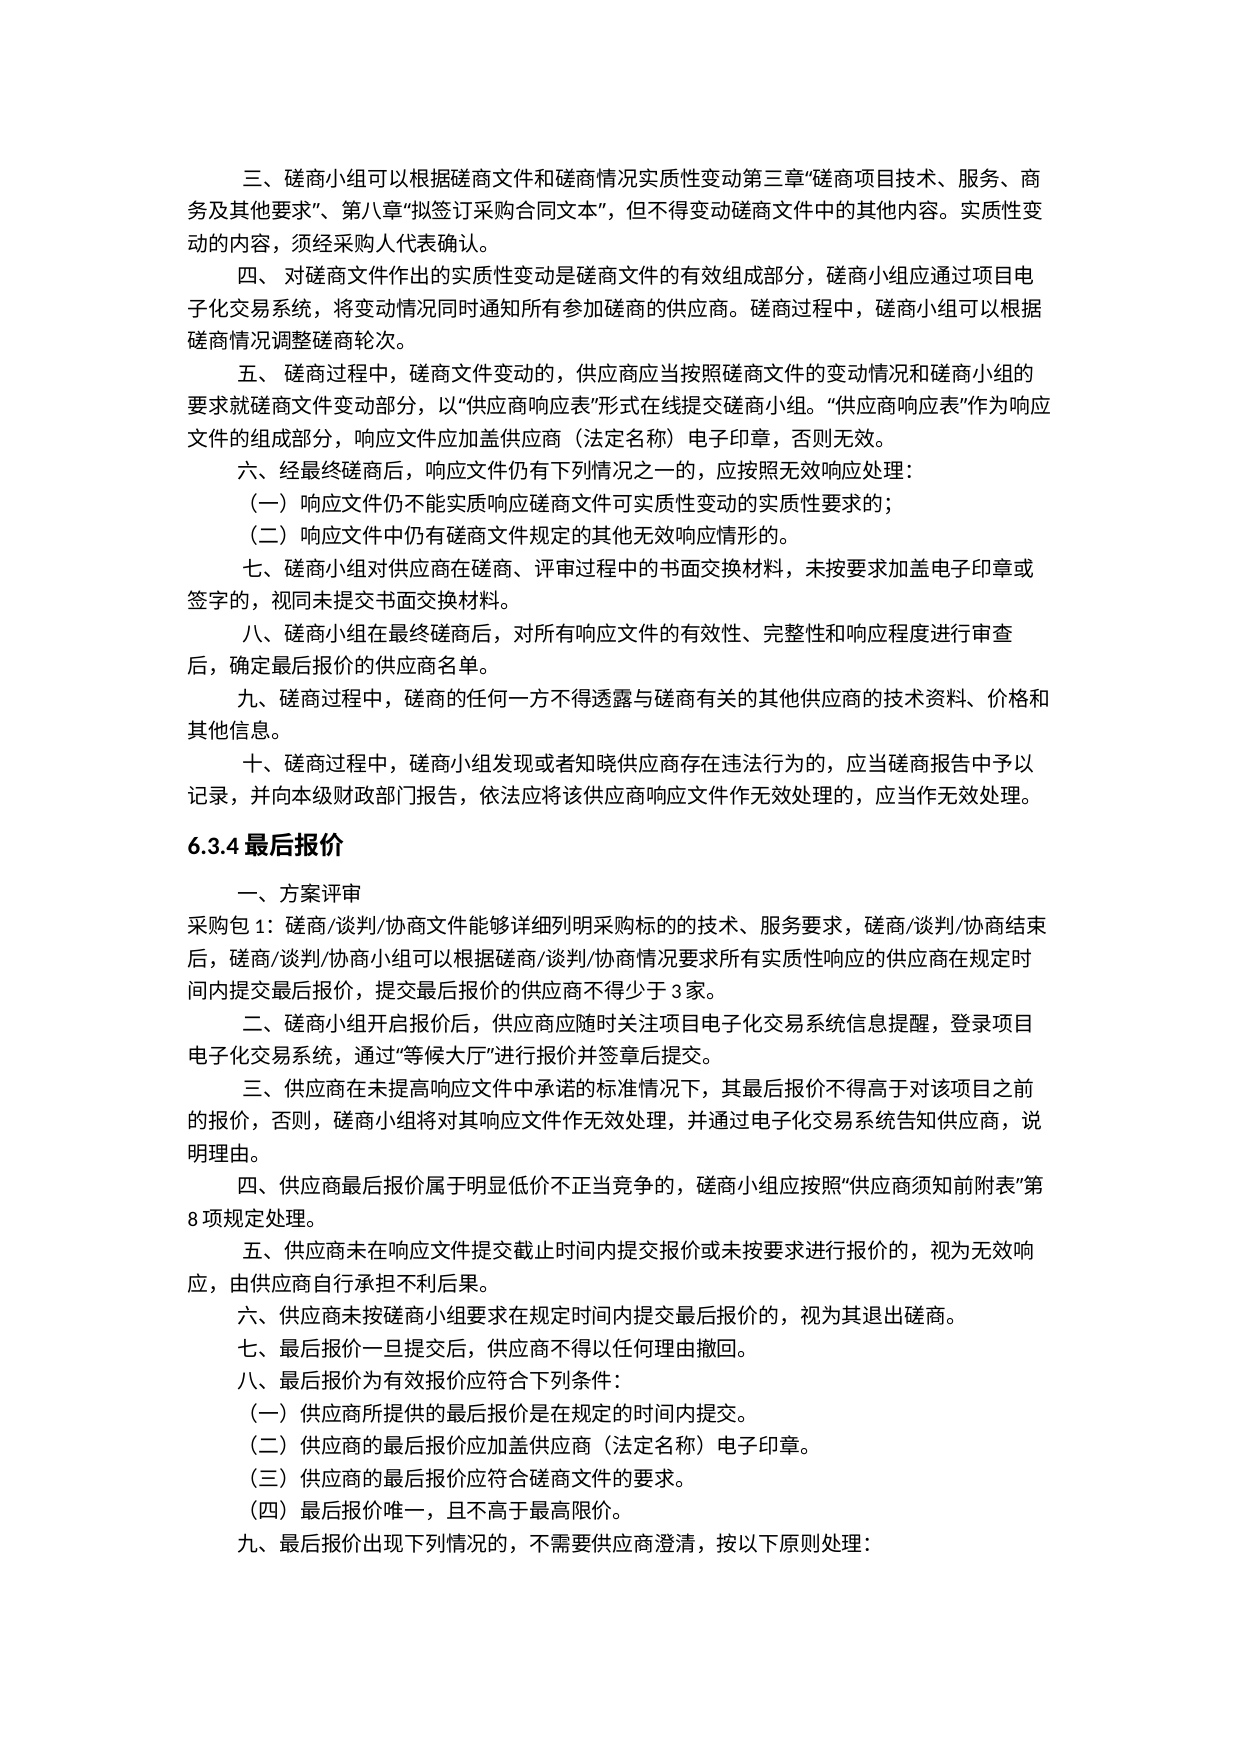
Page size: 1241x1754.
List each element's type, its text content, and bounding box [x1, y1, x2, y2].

text （三）供应商的最后报价应符合磋商文件的要求。 [187, 1462, 1053, 1494]
text 五、供应商未在响应文件提交截止时间内提交报价或未按要求进行报价的，视为无效响应，由供应商自行承担不利后果。 [187, 1234, 1053, 1299]
text 九、磋商过程中，磋商的任何一方不得透露与磋商有关的其他供应商的技术资料、价格和其他信息。 [187, 682, 1053, 747]
text 九、最后报价出现下列情况的，不需要供应商澄清，按以下原则处理： [187, 1527, 1053, 1559]
text 四、 对磋商文件作出的实质性变动是磋商文件的有效组成部分，磋商小组应通过项目电子化交易系统，将变动情况同时通知所有参加磋商的供应商。磋商过程中，磋商小组可以根据磋商情况调整磋商轮次。 [187, 259, 1053, 357]
text 四、供应商最后报价属于明显低价不正当竞争的，磋商小组应按照“供应商须知前附表”第8项规定处理。 [187, 1169, 1053, 1234]
text 八、磋商小组在最终磋商后，对所有响应文件的有效性、完整性和响应程度进行审查后，确定最后报价的供应商名单。 [187, 617, 1053, 682]
text （二）供应商的最后报价应加盖供应商（法定名称）电子印章。 [187, 1429, 1053, 1462]
text （一）供应商所提供的最后报价是在规定的时间内提交。 [187, 1397, 1053, 1429]
text 七、磋商小组对供应商在磋商、评审过程中的书面交换材料，未按要求加盖电子印章或签字的，视同未提交书面交换材料。 [187, 552, 1053, 617]
text 八、最后报价为有效报价应符合下列条件： [187, 1364, 1053, 1397]
text （四）最后报价唯一，且不高于最高限价。 [187, 1494, 1053, 1527]
text 三、磋商小组可以根据磋商文件和磋商情况实质性变动第三章“磋商项目技术、服务、商务及其他要求”、第八章“拟签订采购合同文本”，但不得变动磋商文件中的其他内容。实质性变动的内容，须经采购人代表确认。 [187, 162, 1053, 259]
text （二）响应文件中仍有磋商文件规定的其他无效响应情形的。 [187, 519, 1053, 552]
text 五、 磋商过程中，磋商文件变动的，供应商应当按照磋商文件的变动情况和磋商小组的要求就磋商文件变动部分，以“供应商响应表”形式在线提交磋商小组。“供应商响应表”作为响应文件的组成部分，响应文件应加盖供应商（法定名称）电子印章，否则无效。 [187, 357, 1053, 454]
text 六、供应商未按磋商小组要求在规定时间内提交最后报价的，视为其退出磋商。 [187, 1299, 1053, 1332]
text 6.3.4最后报价 [187, 812, 1053, 877]
text 采购包1：磋商/谈判/协商文件能够详细列明采购标的的技术、服务要求，磋商/谈判/协商结束后，磋商/谈判/协商小组可以根据磋商/谈判/协商情况要求所有实质性响应的供应商在规定时间内提交最后报价，提交最后报价的供应商不得少于3家。 [187, 909, 1053, 1007]
text （一）响应文件仍不能实质响应磋商文件可实质性变动的实质性要求的； [187, 487, 1053, 519]
text 二、磋商小组开启报价后，供应商应随时关注项目电子化交易系统信息提醒，登录项目电子化交易系统，通过“等候大厅”进行报价并签章后提交。 [187, 1007, 1053, 1072]
text 七、最后报价一旦提交后，供应商不得以任何理由撤回。 [187, 1332, 1053, 1364]
text 一、方案评审 [187, 877, 1053, 909]
text 十、磋商过程中，磋商小组发现或者知晓供应商存在违法行为的，应当磋商报告中予以记录，并向本级财政部门报告，依法应将该供应商响应文件作无效处理的，应当作无效处理。 [187, 747, 1053, 812]
text 六、经最终磋商后，响应文件仍有下列情况之一的，应按照无效响应处理： [187, 454, 1053, 487]
text 三、供应商在未提高响应文件中承诺的标准情况下，其最后报价不得高于对该项目之前的报价，否则，磋商小组将对其响应文件作无效处理，并通过电子化交易系统告知供应商，说明理由。 [187, 1072, 1053, 1169]
